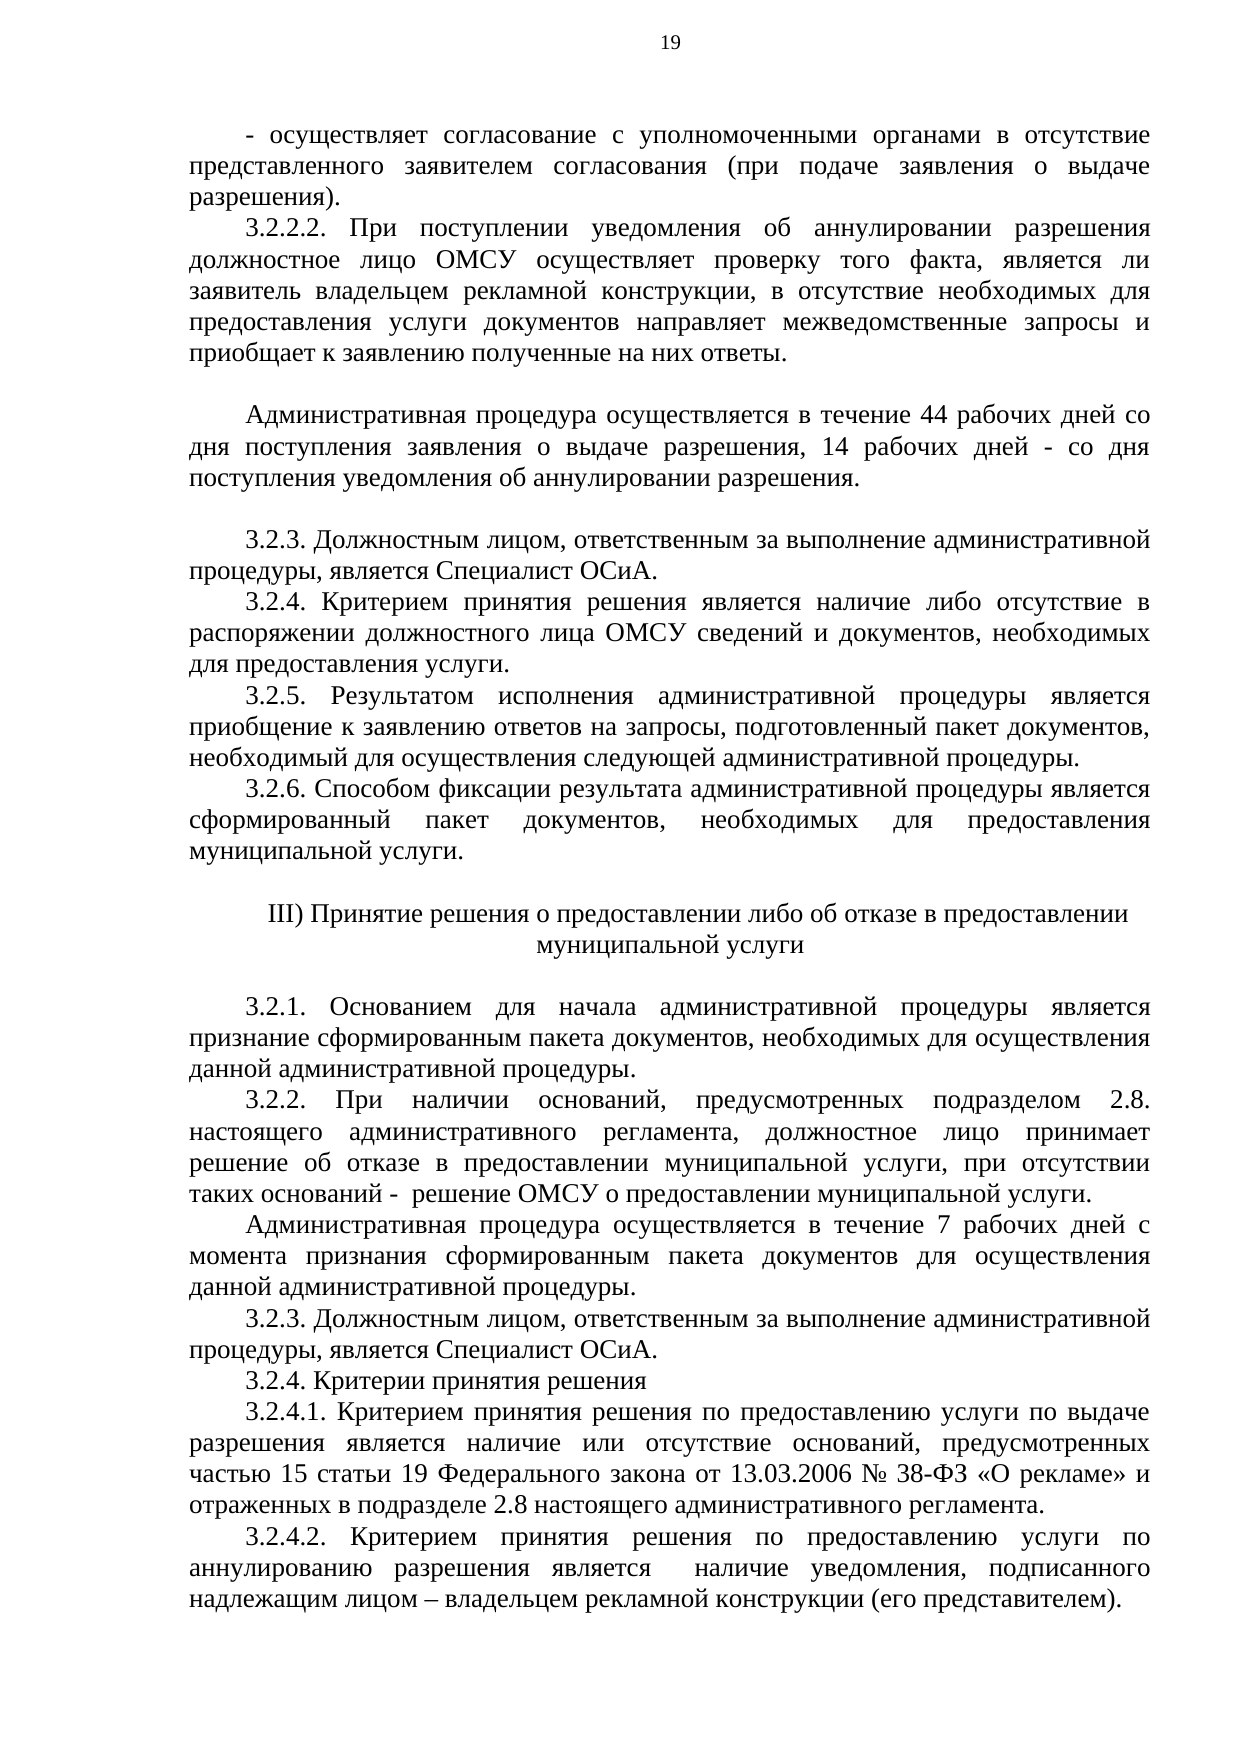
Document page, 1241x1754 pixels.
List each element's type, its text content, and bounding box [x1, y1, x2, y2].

text 3.2.2. При наличии оснований, предусмотренных подразделом 2.8. настоящего административного регламента, должностное лицо принимает решение об отказе в предоставлении муниципальной услуги, при отсутствии таких оснований - решение ОМСУ о предоставлении муниципальной услуги. [189, 1084, 1152, 1208]
text 3.2.4.2. Критерием принятия решения по предоставлению услуги по аннулированию разрешения является наличие уведомления, подписанного надлежащим лицом – владельцем рекламной конструкции (его представителем). [189, 1520, 1152, 1613]
text 3.2.4. Критерии принятия решения [189, 1364, 1152, 1395]
text III) Принятие решения о предоставлении либо об отказе в предоставлении муниципальной услуги [189, 897, 1152, 959]
text Административная процедура осуществляется в течение 7 рабочих дней с момента признания сформированным пакета документов для осуществления данной административной процедуры. [189, 1208, 1152, 1302]
text 3.2.2.2. При поступлении уведомления об аннулировании разрешения должностное лицо ОМСУ осуществляет проверку того факта, является ли заявитель владельцем рекламной конструкции, в отсутствие необходимых для предоставления услуги документов направляет межведомственные запросы и приобщает к заявлению полученные на них ответы. [189, 212, 1152, 367]
text 3.2.4.1. Критерием принятия решения по предоставлению услуги по выдаче разрешения является наличие или отсутствие оснований, предусмотренных частью 15 статьи 19 Федерального закона от 13.03.2006 № 38-ФЗ «О рекламе» и отраженных в подразделе 2.8 настоящего административного регламента. [189, 1395, 1152, 1520]
text 3.2.3. Должностным лицом, ответственным за выполнение административной процедуры, является Специалист ОСиА. [189, 523, 1152, 585]
text 3.2.4. Критерием принятия решения является наличие либо отсутствие в распоряжении должностного лица ОМСУ сведений и документов, необходимых для предоставления услуги. [189, 585, 1152, 679]
text Административная процедура осуществляется в течение 44 рабочих дней со дня поступления заявления о выдаче разрешения, 14 рабочих дней - со дня поступления уведомления об аннулировании разрешения. [189, 398, 1152, 492]
text 3.2.3. Должностным лицом, ответственным за выполнение административной процедуры, является Специалист ОСиА. [189, 1302, 1152, 1364]
text 3.2.6. Способом фиксации результата административной процедуры является сформированный пакет документов, необходимых для предоставления муниципальной услуги. [189, 772, 1152, 866]
text 3.2.5. Результатом исполнения административной процедуры является приобщение к заявлению ответов на запросы, подготовленный пакет документов, необходимый для осуществления следующей административной процедуры. [189, 679, 1152, 772]
text - осуществляет согласование с уполномоченными органами в отсутствие представленного заявителем согласования (при подаче заявления о выдаче разрешения). [189, 118, 1152, 212]
text 3.2.1. Основанием для начала административной процедуры является признание сформированным пакета документов, необходимых для осуществления данной административной процедуры. [189, 990, 1152, 1084]
